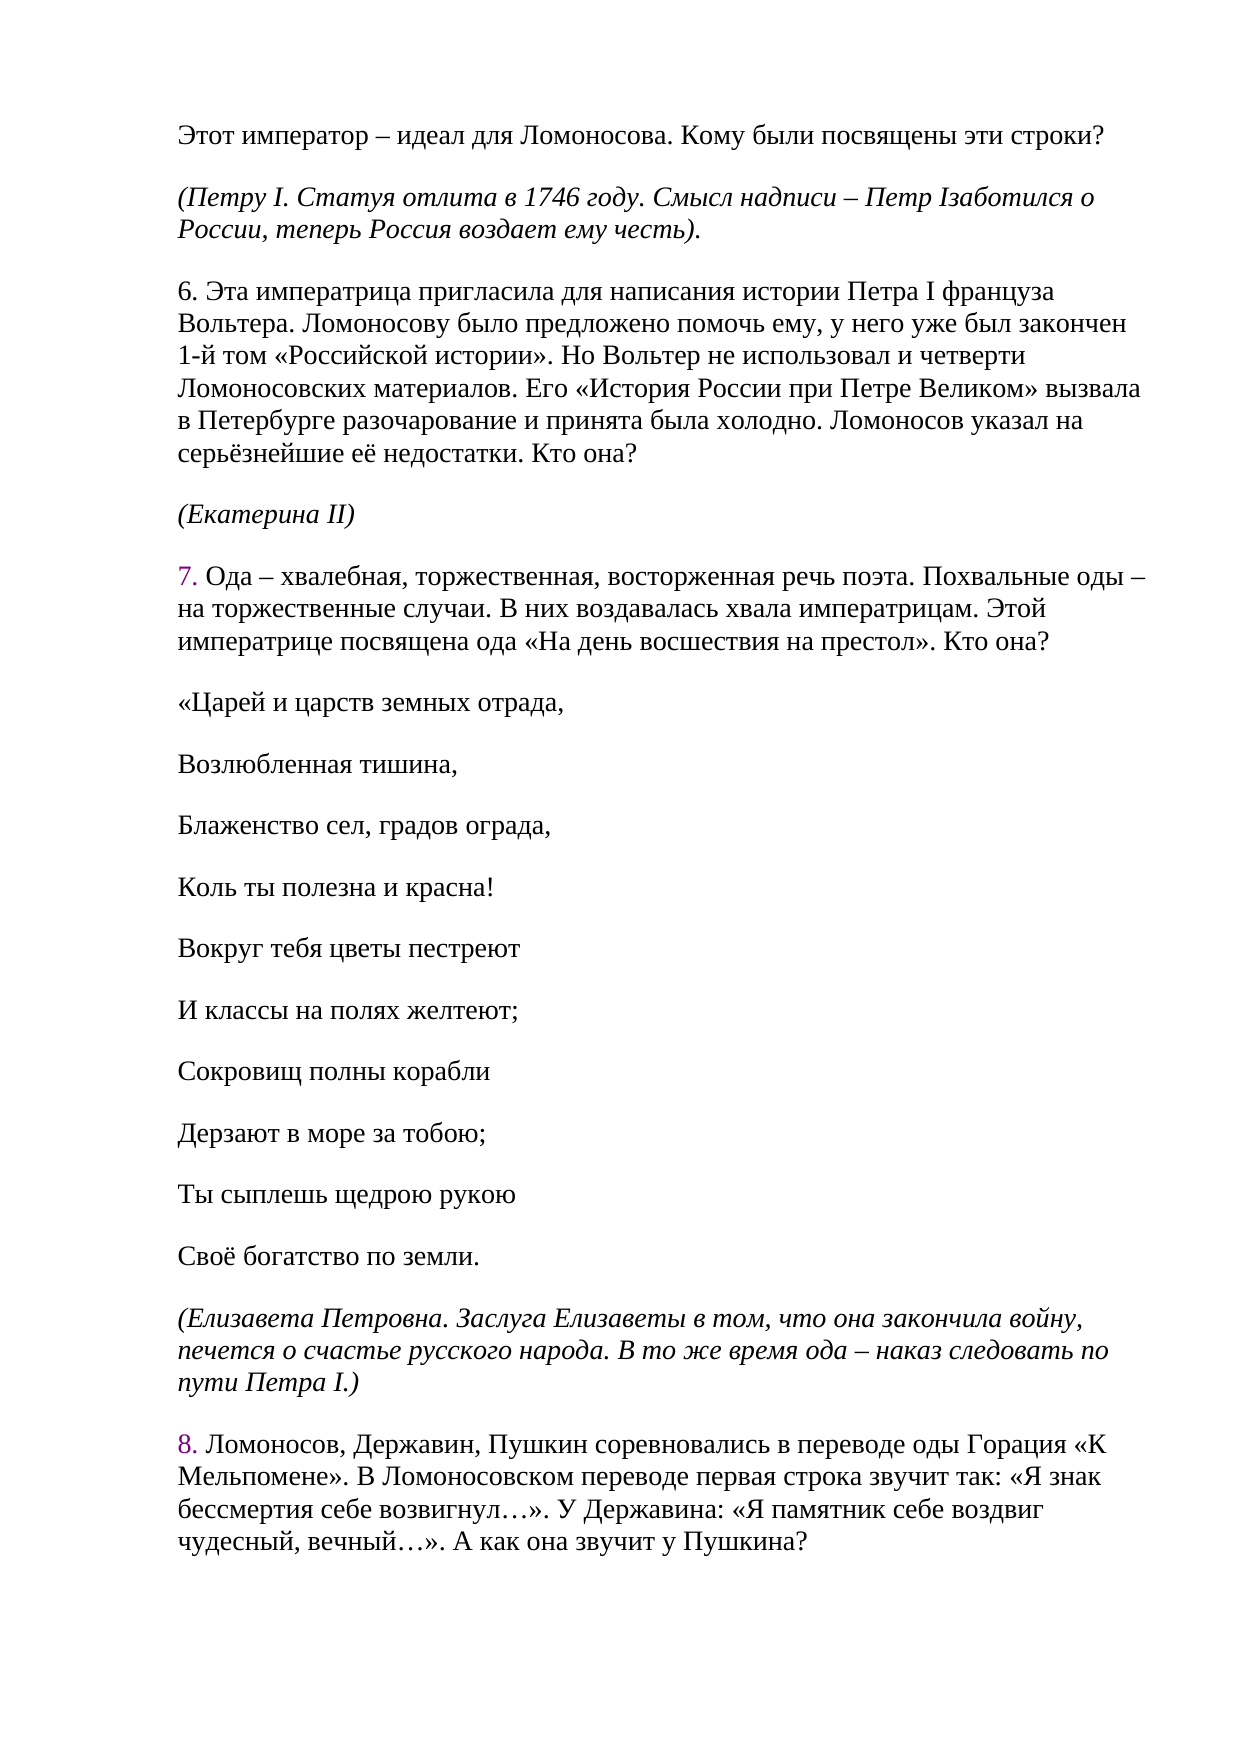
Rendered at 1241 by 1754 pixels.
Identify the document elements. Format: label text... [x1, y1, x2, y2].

text Ты сыплешь щедрою рукою [177, 1178, 1152, 1210]
text (Екатерина II) [177, 497, 1152, 529]
text Возлюбленная тишина, [177, 747, 1152, 779]
text (Елизавета Петровна. Заслуга Елизаветы в том, что она закончила войну, печется о счастье русского народа. В то же время ода – наказ следовать по пути Петра I.) [177, 1301, 1152, 1398]
text Этот император – идеал для Ломоносова. Кому были посвящены эти строки? [177, 118, 1152, 151]
text И классы на полях желтеют; [177, 993, 1152, 1025]
text Коль ты полезна и красна! [177, 870, 1152, 902]
text Своё богатство по земли. [177, 1239, 1152, 1272]
text Блаженство сел, градов ограда, [177, 808, 1152, 841]
text 8. Ломоносов, Державин, Пушкин соревновались в переводе оды Горация «К Мельпомене». В Ломоносовском переводе первая строка звучит так: «Я знак бессмертия себе возвигнул…». У Державина: «Я памятник себе воздвиг чудесный, вечный…». А как она звучит у Пушкина? [177, 1427, 1152, 1557]
text Сокровищ полны корабли [177, 1054, 1152, 1087]
text 7. Ода – хвалебная, торжественная, восторженная речь поэта. Похвальные оды – на торжественные случаи. В них воздавалась хвала императрицам. Этой императрице посвящена ода «На день восшествия на престол». Кто она? [177, 559, 1152, 656]
text (Петру I. Статуя отлита в 1746 году. Смысл надписи – Петр Iзаботился о России, теперь Россия воздает ему честь). [177, 180, 1152, 244]
text Вокруг тебя цветы пестреют [177, 931, 1152, 964]
text Дерзают в море за тобою; [177, 1116, 1152, 1148]
text «Царей и царств земных отрада, [177, 685, 1152, 717]
text 6. Эта императрица пригласила для написания истории Петра I француза Вольтера. Ломоносову было предложено помочь ему, у него уже был закончен 1-й том «Российской истории». Но Вольтер не использовал и четверти Ломоносовских материалов. Его «История России при Петре Великом» вызвала в Петербурге разочарование и принята была холодно. Ломоносов указал на серьёзнейшие её недостатки. Кто она? [177, 274, 1152, 468]
